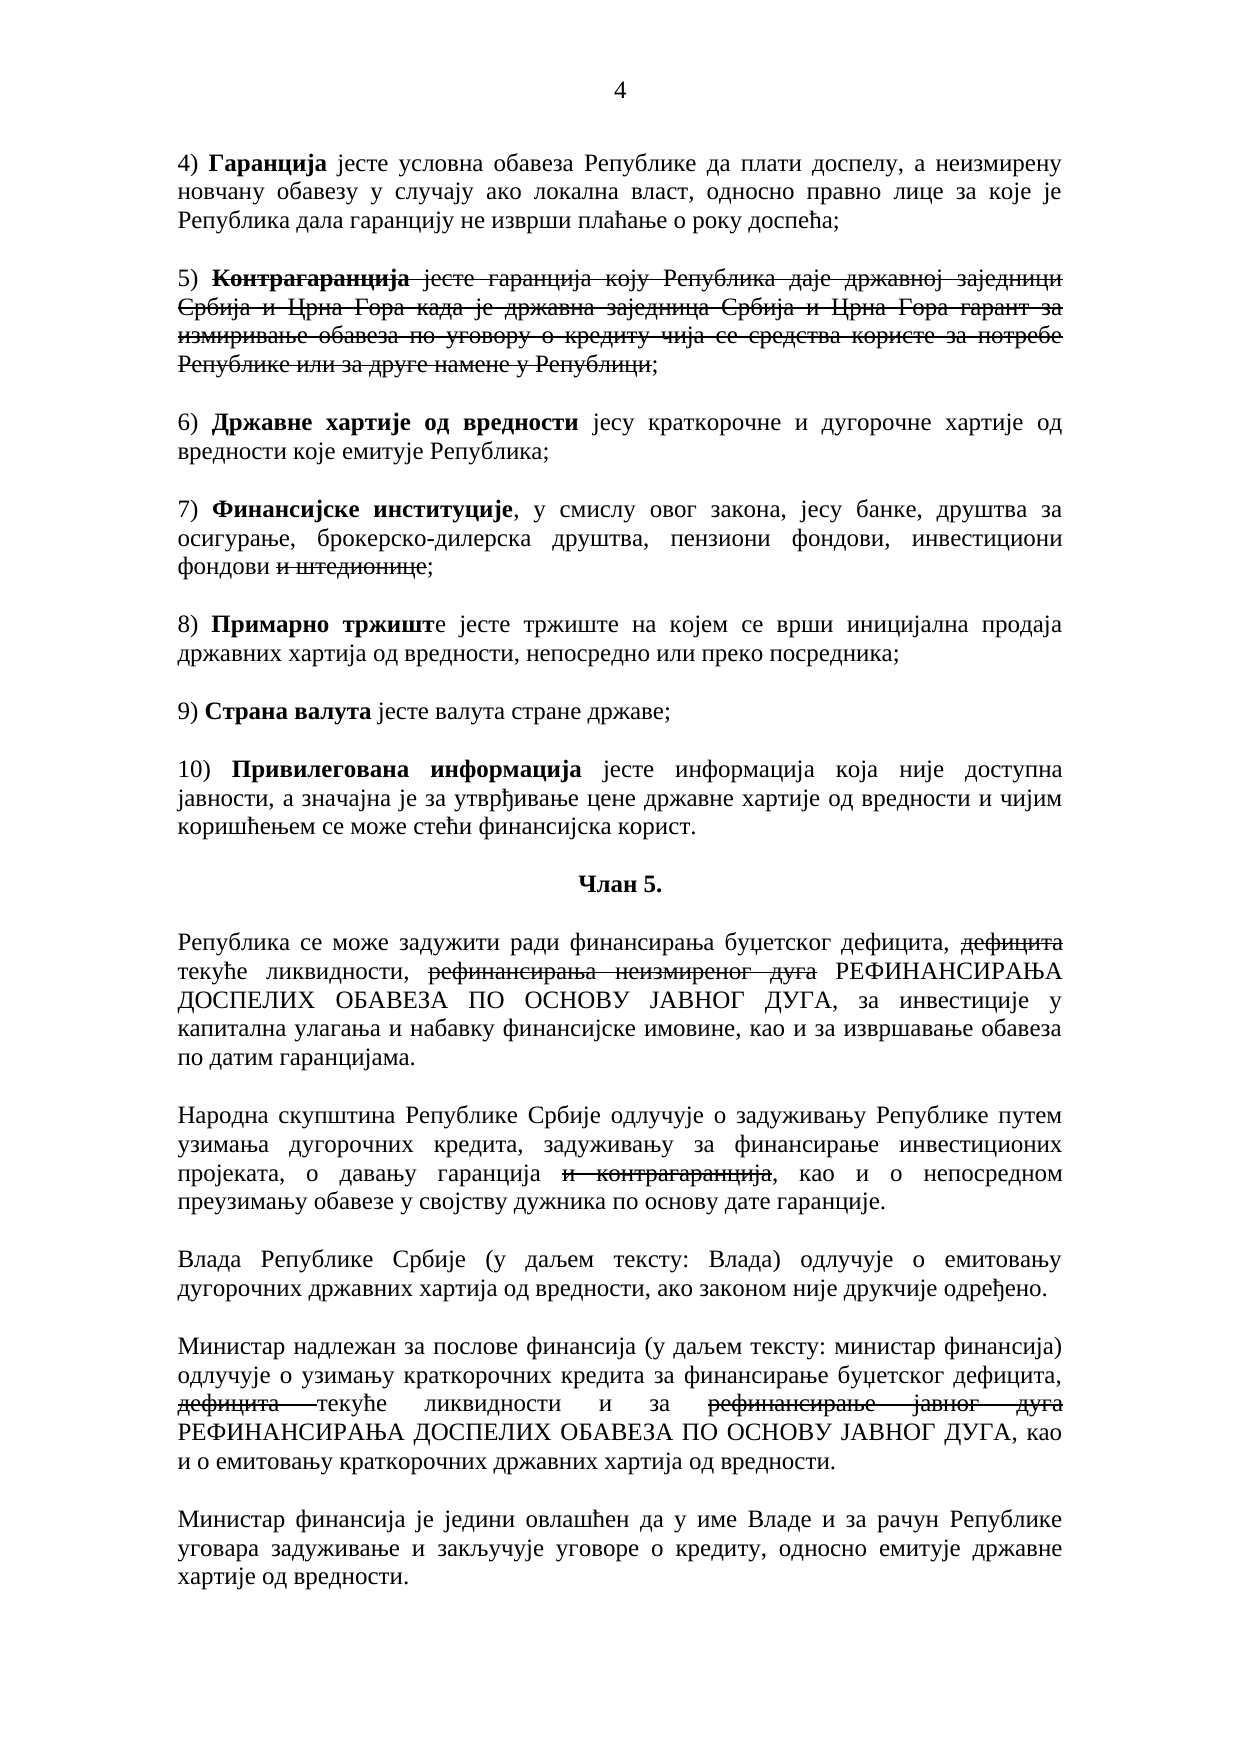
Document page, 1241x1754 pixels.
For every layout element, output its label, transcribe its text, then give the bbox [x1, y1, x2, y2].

text 8) Примарно тржиште јесте тржиште на којем се врши иницијална продаја државних хартија од вредности, непосредно или преко посредника; [177, 609, 1063, 667]
text 5) Контрагаранција јесте гаранција коју Република даје државној заједници Србија и Црна Гора када је државна заједница Србија и Црна Гора гарант за измиривање обавеза по уговору о кредиту чија се средства користе за потребе Републике или за друге намене у Републици; [177, 308, 1063, 336]
text 4) Гаранција јесте условна обавеза Републике да плати доспелу, а неизмирену новчану обавезу у случају ако локална власт, односно правно лице за које је Република дала гаранцију не изврши плаћање о року доспећа; [177, 148, 1063, 234]
text 9) Страна валута јесте валута стране државе; [177, 696, 1063, 725]
text Министар надлежан за послове финансија (у даљем тексту: министар финансија) одлучује о узимању краткорочних кредита за финансирање буџетског дефицита, дефицита текуће ликвидности и за рефинансирање јавног дуга РЕФИНАНСИРАЊА ДОСПЕЛИХ ОБАВЕЗА ПО ОСНОВУ ЈАВНОГ ДУГА, као и о емитовању краткорочних државних хартија од вредности. [177, 1331, 1063, 1475]
text Министар финансија је једини овлашћен да у име Владе и за рачун Републике уговара задуживање и закључује уговоре о кредиту, односно емитује државне хартије од вредности. [177, 1504, 1063, 1590]
text Народна скупштина Републике Србије одлучује о задуживању Републике путем узимања дугорочних кредита, задуживању за финансирање инвестиционих пројеката, о давању гаранција и контрагаранција, као и о непосредном преузимању обавезе у својству дужника по основу дате гаранције. [177, 1100, 1063, 1215]
text Члан 5. [177, 869, 1063, 898]
text 5) Контрагаранција јесте гаранција коју Република даје државној заједници Србија и Црна Гора када је државна заједница Србија и Црна Гора гарант за измиривање обавеза по уговору о кредиту чија се средства користе за потребе Републике или за друге намене у Републици; [177, 338, 1063, 378]
text 10) Привилегована информација јесте информација која није доступна јавности, а значајна је за утврђивање цене државне хартије од вредности и чијим коришћењем се може стећи финансијска корист. [177, 754, 1063, 840]
text 7) Финансијске институције, у смислу овог закона, јесу банке, друштва за осигурање, брокерско-дилерска друштва, пензиони фондови, инвестициони фондови и штедионице; [177, 494, 1063, 580]
text Влада Републике Србије (у даљем тексту: Влада) одлучује о емитовању дугорочних државних хартија од вредности, ако законом није друкчије одређено. [177, 1244, 1063, 1302]
text Република се може задужити ради финансирања буџетског дефицита, дефицита текуће ликвидности, рефинансирања неизмиреног дуга РЕФИНАНСИРАЊА ДОСПЕЛИХ ОБАВЕЗА ПО ОСНОВУ ЈАВНОГ ДУГА, за инвестиције у капитална улагања и набавку финансијске имовине, као и за извршавање обавеза по датим гаранцијама. [177, 927, 1063, 1071]
text 6) Државне хартије од вредности јесу краткорочне и дугорочне хартије од вредности које емитује Република; [177, 407, 1063, 465]
text 5) Контрагаранција јесте гаранција коју Република даје државној заједници Србија и Црна Гора када је државна заједница Србија и Црна Гора гарант за измиривање обавеза по уговору о кредиту чија се средства користе за потребе Републике или за друге намене у Републици; [177, 263, 1063, 307]
